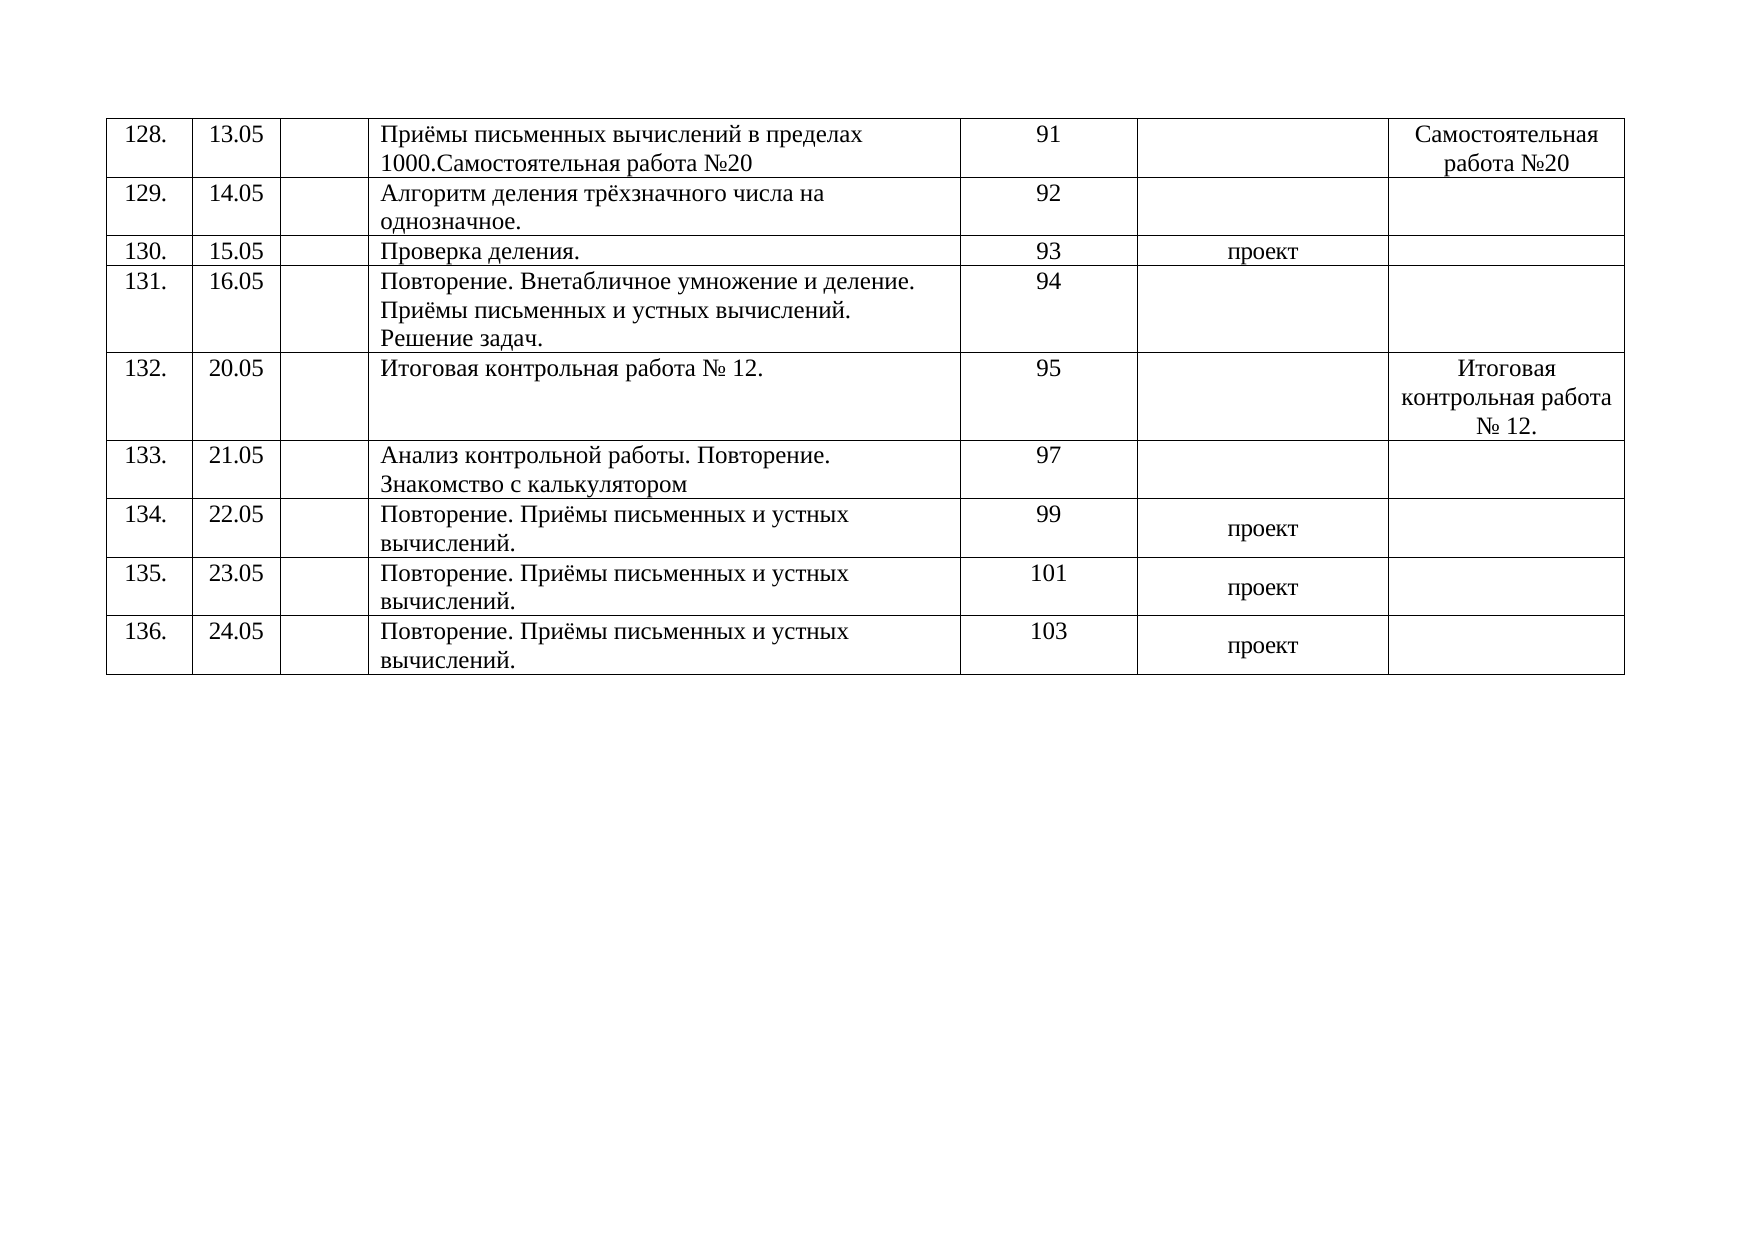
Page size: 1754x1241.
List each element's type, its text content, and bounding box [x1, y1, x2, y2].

table_cell проект [1138, 616, 1388, 674]
table_cell Алгоритм деления трёхзначного числа на однозначное. [369, 178, 960, 235]
table_cell 22.05 [193, 499, 280, 557]
table_cell 13.05 [193, 119, 280, 177]
table_cell [1138, 266, 1388, 352]
table_cell 97 [961, 441, 1137, 498]
table_cell [281, 266, 368, 352]
table_cell [107, 499, 192, 557]
table_cell [107, 558, 192, 615]
table_cell [1389, 616, 1624, 674]
table_cell 92 [961, 178, 1137, 235]
table_cell 99 [961, 499, 1137, 557]
table_cell Повторение. Приёмы письменных и устных вычислений. [369, 499, 960, 557]
table_cell [1389, 441, 1624, 498]
table_cell [1389, 499, 1624, 557]
table_cell [1138, 353, 1388, 439]
table_cell Проверка деления. [369, 236, 960, 265]
table_cell [281, 119, 368, 177]
table_cell [1389, 236, 1399, 265]
table_cell Приёмы письменных вычислений в пределах 1000.Самостоятельная работа №20 [369, 119, 960, 177]
table_cell Повторение. Приёмы письменных и устных вычислений. [369, 558, 960, 615]
table_cell 95 [961, 353, 1137, 439]
table_cell 20.05 [193, 353, 280, 439]
table_cell проект [1138, 558, 1388, 615]
table_cell [181, 236, 192, 265]
table_cell проект [1138, 499, 1388, 557]
table_cell [107, 178, 192, 235]
table_cell [1138, 119, 1388, 177]
table_cell 101 [961, 558, 1137, 615]
table_cell 24.05 [193, 616, 280, 674]
table_cell [107, 119, 192, 177]
table_cell [1138, 441, 1388, 498]
table_cell 91 [961, 119, 1137, 177]
table_cell Итоговая контрольная работа № 12. [369, 353, 960, 439]
table_cell 103 [961, 616, 1137, 674]
table_cell 23.05 [193, 558, 280, 615]
table_cell [281, 236, 292, 265]
table_cell Повторение. Приёмы письменных и устных вычислений. [369, 616, 960, 674]
table_cell [107, 616, 192, 674]
table_cell [358, 236, 368, 265]
table_cell 94 [961, 266, 1137, 352]
table_cell 21.05 [193, 441, 280, 498]
table_cell [1389, 558, 1624, 615]
table_cell [281, 558, 368, 615]
table_cell 14.05 [193, 178, 280, 235]
table_cell [281, 441, 368, 498]
table_cell Анализ контрольной работы. Повторение. Знакомство с калькулятором [369, 441, 960, 498]
table_cell Повторение. Внетабличное умножение и деление. Приёмы письменных и устных вычислений. Решение задач. [369, 266, 960, 352]
table_cell [1613, 236, 1624, 265]
table_cell [1389, 178, 1624, 235]
table_cell [107, 236, 124, 265]
table_cell [1389, 266, 1624, 352]
table_cell 16.05 [193, 266, 280, 352]
table_cell [281, 499, 368, 557]
table_cell [107, 266, 192, 352]
table_cell 93 [961, 236, 1137, 265]
table_cell [107, 353, 192, 439]
table_cell [281, 353, 368, 439]
table_cell [281, 178, 368, 235]
table_cell [281, 616, 368, 674]
table_cell [107, 441, 192, 498]
table_cell [1138, 178, 1388, 235]
